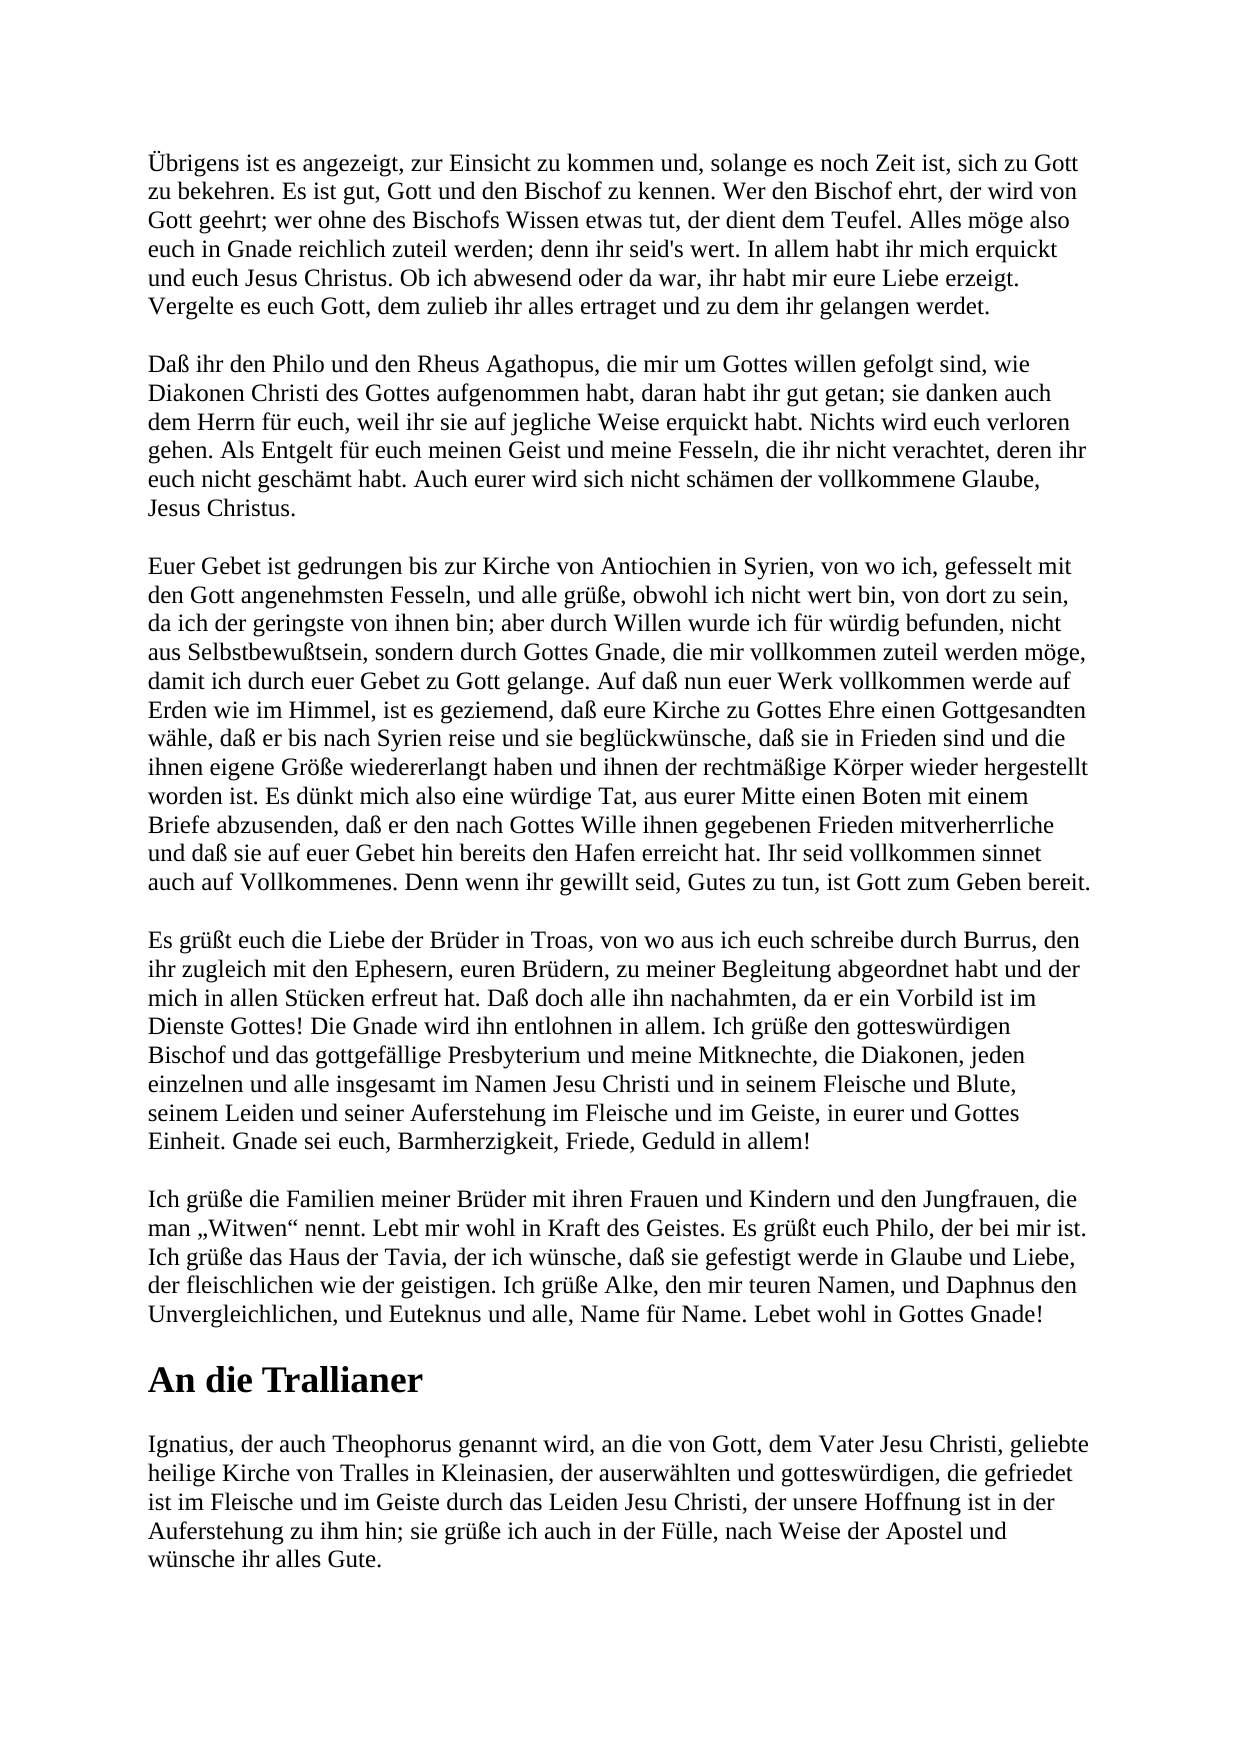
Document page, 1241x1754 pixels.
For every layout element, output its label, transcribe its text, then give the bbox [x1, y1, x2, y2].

text Übrigens ist es angezeigt, zur Einsicht zu kommen und, solange es noch Zeit ist, sich zu Gott zu bekehren. Es ist gut, Gott und den Bischof zu kennen. Wer den Bischof ehrt, der wird von Gott geehrt; wer ohne des Bischofs Wissen etwas tut, der dient dem Teufel. Alles möge also euch in Gnade reichlich zuteil werden; denn ihr seid's wert. In allem habt ihr mich erquickt und euch Jesus Christus. Ob ich abwesend oder da war, ihr habt mir eure Liebe erzeigt. Vergelte es euch Gott, dem zulieb ihr alles ertraget und zu dem ihr gelangen werdet. [148, 148, 1093, 320]
text Ignatius, der auch Theophorus genannt wird, an die von Gott, dem Vater Jesu Christi, geliebte heilige Kirche von Tralles in Kleinasien, der auserwählten und gotteswürdigen, die gefriedet ist im Fleische und im Geiste durch das Leiden Jesu Christi, der unsere Hoffnung ist in der Auferstehung zu ihm hin; sie grüße ich auch in der Fülle, nach Weise der Apostel und wünsche ihr alles Gute. [148, 1429, 1093, 1573]
text Ich grüße die Familien meiner Brüder mit ihren Frauen und Kindern und den Jungfrauen, die man „Witwen“ nennt. Lebt mir wohl in Kraft des Geistes. Es grüßt euch Philo, der bei mir ist. Ich grüße das Haus der Tavia, der ich wünsche, daß sie gefestigt werde in Glaube und Liebe, der fleischlichen wie der geistigen. Ich grüße Alke, den mir teuren Namen, und Daphnus den Unvergleichlichen, und Euteknus und alle, Name für Name. Lebet wohl in Gottes Gnade! [148, 1184, 1093, 1328]
subtitle An die Trallianer [148, 1357, 1093, 1400]
text Daß ihr den Philo und den Rheus Agathopus, die mir um Gottes willen gefolgt sind, wie Diakonen Christi des Gottes aufgenommen habt, daran habt ihr gut getan; sie danken auch dem Herrn für euch, weil ihr sie auf jegliche Weise erquickt habt. Nichts wird euch verloren gehen. Als Entgelt für euch meinen Geist und meine Fesseln, die ihr nicht verachtet, deren ihr euch nicht geschämt habt. Auch eurer wird sich nicht schämen der vollkommene Glaube, Jesus Christus. [148, 349, 1093, 522]
text Euer Gebet ist gedrungen bis zur Kirche von Antiochien in Syrien, von wo ich, gefesselt mit den Gott angenehmsten Fesseln, und alle grüße, obwohl ich nicht wert bin, von dort zu sein, da ich der geringste von ihnen bin; aber durch Willen wurde ich für würdig befunden, nicht aus Selbstbewußtsein, sondern durch Gottes Gnade, die mir vollkommen zuteil werden möge, damit ich durch euer Gebet zu Gott gelange. Auf daß nun euer Werk vollkommen werde auf Erden wie im Himmel, ist es geziemend, daß eure Kirche zu Gottes Ehre einen Gottgesandten wähle, daß er bis nach Syrien reise und sie beglückwünsche, daß sie in Frieden sind und die ihnen eigene Größe wiedererlangt haben und ihnen der rechtmäßige Körper wieder hergestellt worden ist. Es dünkt mich also eine würdige Tat, aus eurer Mitte einen Boten mit einem Briefe abzusenden, daß er den nach Gottes Wille ihnen gegebenen Frieden mitverherrliche und daß sie auf euer Gebet hin bereits den Hafen erreicht hat. Ihr seid vollkommen sinnet auch auf Vollkommenes. Denn wenn ihr gewillt seid, Gutes zu tun, ist Gott zum Geben bereit. [148, 551, 1093, 896]
text Es grüßt euch die Liebe der Brüder in Troas, von wo aus ich euch schreibe durch Burrus, den ihr zugleich mit den Ephesern, euren Brüdern, zu meiner Begleitung abgeordnet habt und der mich in allen Stücken erfreut hat. Daß doch alle ihn nachahmten, da er ein Vorbild ist im Dienste Gottes! Die Gnade wird ihn entlohnen in allem. Ich grüße den gotteswürdigen Bischof und das gottgefällige Presbyterium und meine Mitknechte, die Diakonen, jeden einzelnen und alle insgesamt im Namen Jesu Christi und in seinem Fleische und Blute, seinem Leiden und seiner Auferstehung im Fleische und im Geiste, in eurer und Gottes Einheit. Gnade sei euch, Barmherzigkeit, Friede, Geduld in allem! [148, 925, 1093, 1155]
